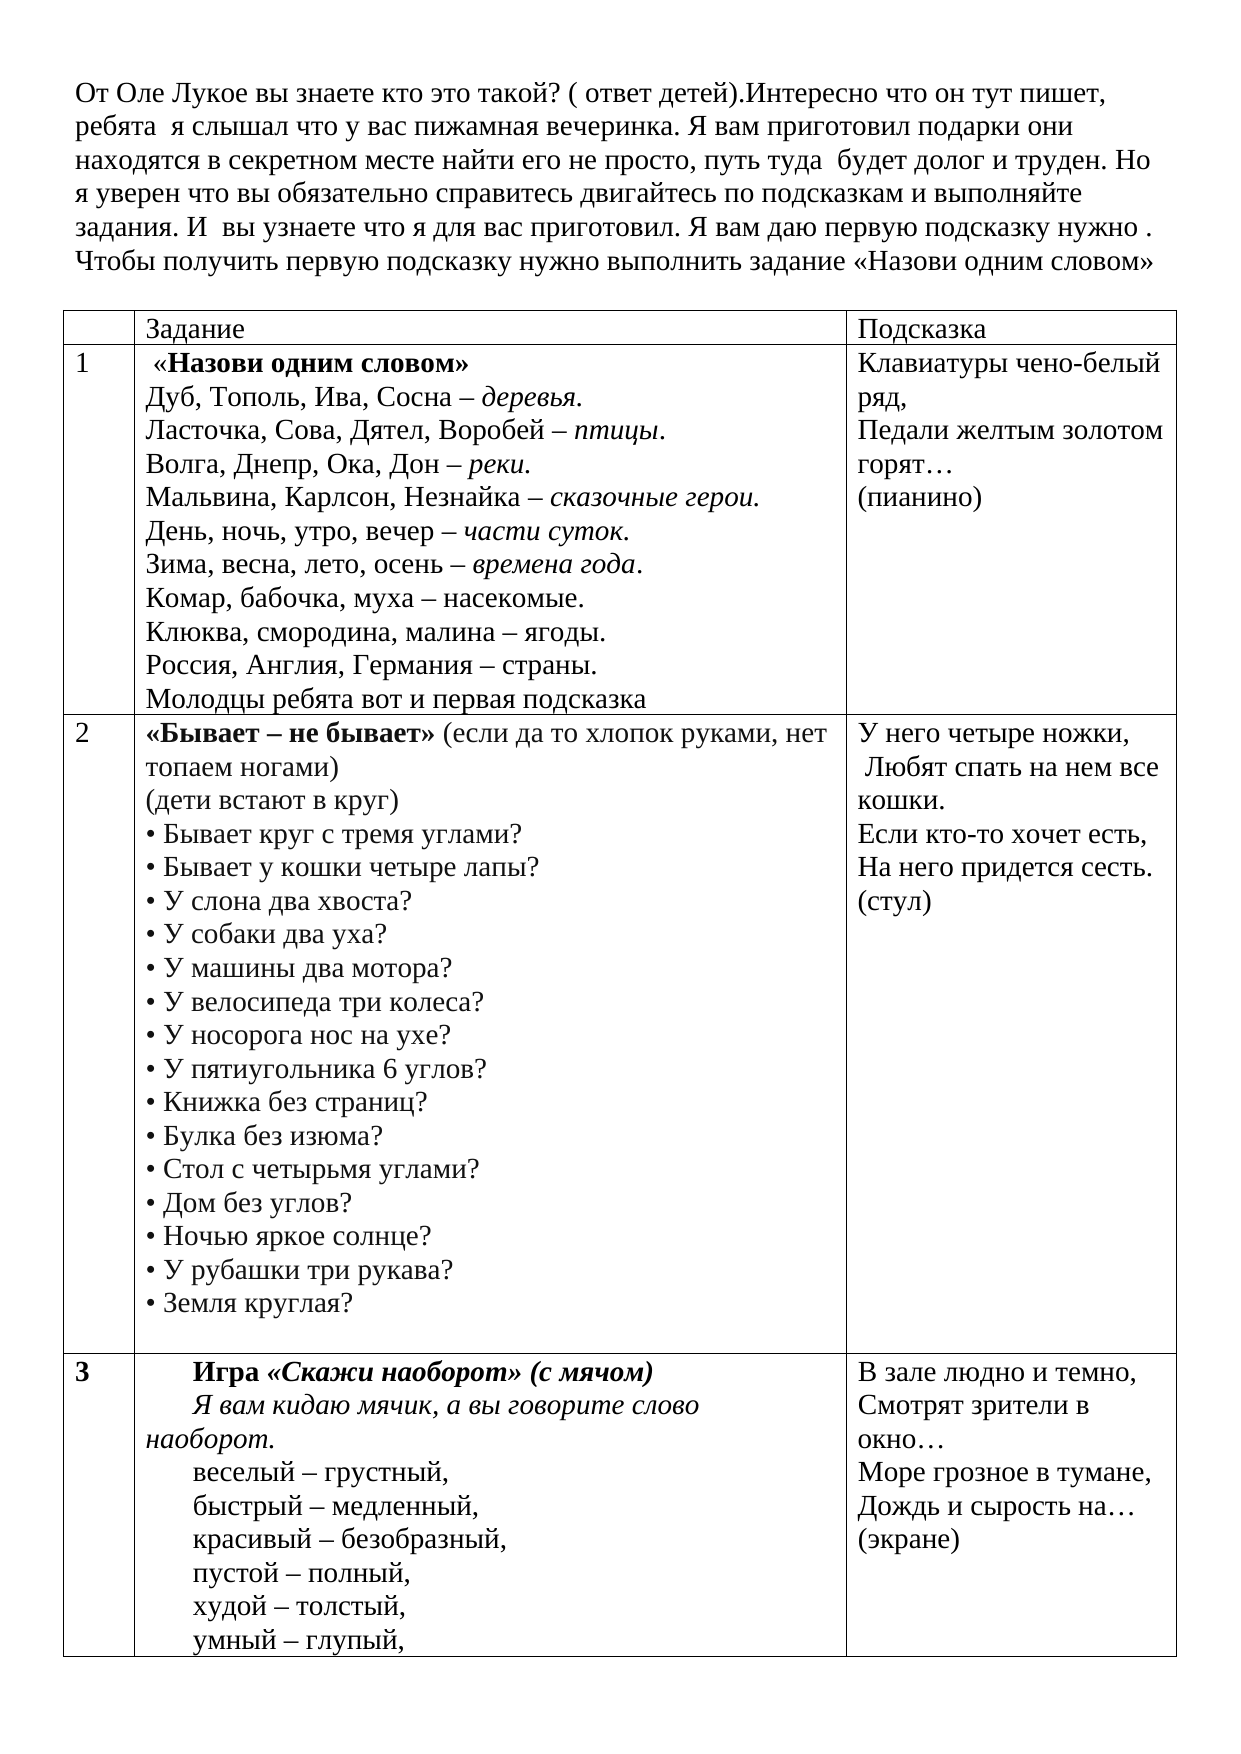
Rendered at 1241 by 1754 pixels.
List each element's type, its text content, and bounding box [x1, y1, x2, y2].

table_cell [847, 1354, 1176, 1656]
table_cell 1 [64, 345, 134, 714]
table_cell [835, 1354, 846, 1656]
table_header [64, 311, 75, 344]
table_cell 3 [64, 1354, 134, 1656]
table_cell «Назови одним словом» Дуб, Тополь, Ива, Сосна – деревья. Ласточка, Сова, Дятел, Воробей – птицы. Волга, Днепр, Ока, Дон – реки. Мальвина, Карлсон, Незнайка – сказочные герои. День, ночь, утро, вечер – части суток. Зима, весна, лето, осень – времена года. Комар, бабочка, муха – насекомые. Клюква, смородина, малина – ягоды. Россия, Англия, Германия – страны. Молодцы ребята вот и первая подсказка [135, 345, 846, 714]
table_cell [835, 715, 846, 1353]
table_header [123, 311, 134, 344]
table_cell Клавиатуры чено-белый ряд, Педали желтым золотом горят… (пианино) [847, 345, 1176, 714]
text От Оле Лукое вы знаете кто это такой? ( ответ детей).Интересно что он тут пишет, ребята я слышал что у вас пижамная вечеринка. Я вам приготовил подарки они находятся в секретном месте найти его не просто, путь туда будет долог и труден. Но я уверен что вы обязательно справитесь двигайтесь по подсказкам и выполняйте задания. И вы узнаете что я для вас приготовил. Я вам даю первую подсказку нужно . Чтобы получить первую подсказку нужно выполнить задание «Назови одним словом» [75, 75, 1165, 276]
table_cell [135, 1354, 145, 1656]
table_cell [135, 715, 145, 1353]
table_cell У него четыре ножки, Любят спать на нем все кошки. Если кто-то хочет есть, На него придется сесть. (стул) [847, 715, 1176, 1353]
table_cell 2 [64, 715, 134, 1353]
